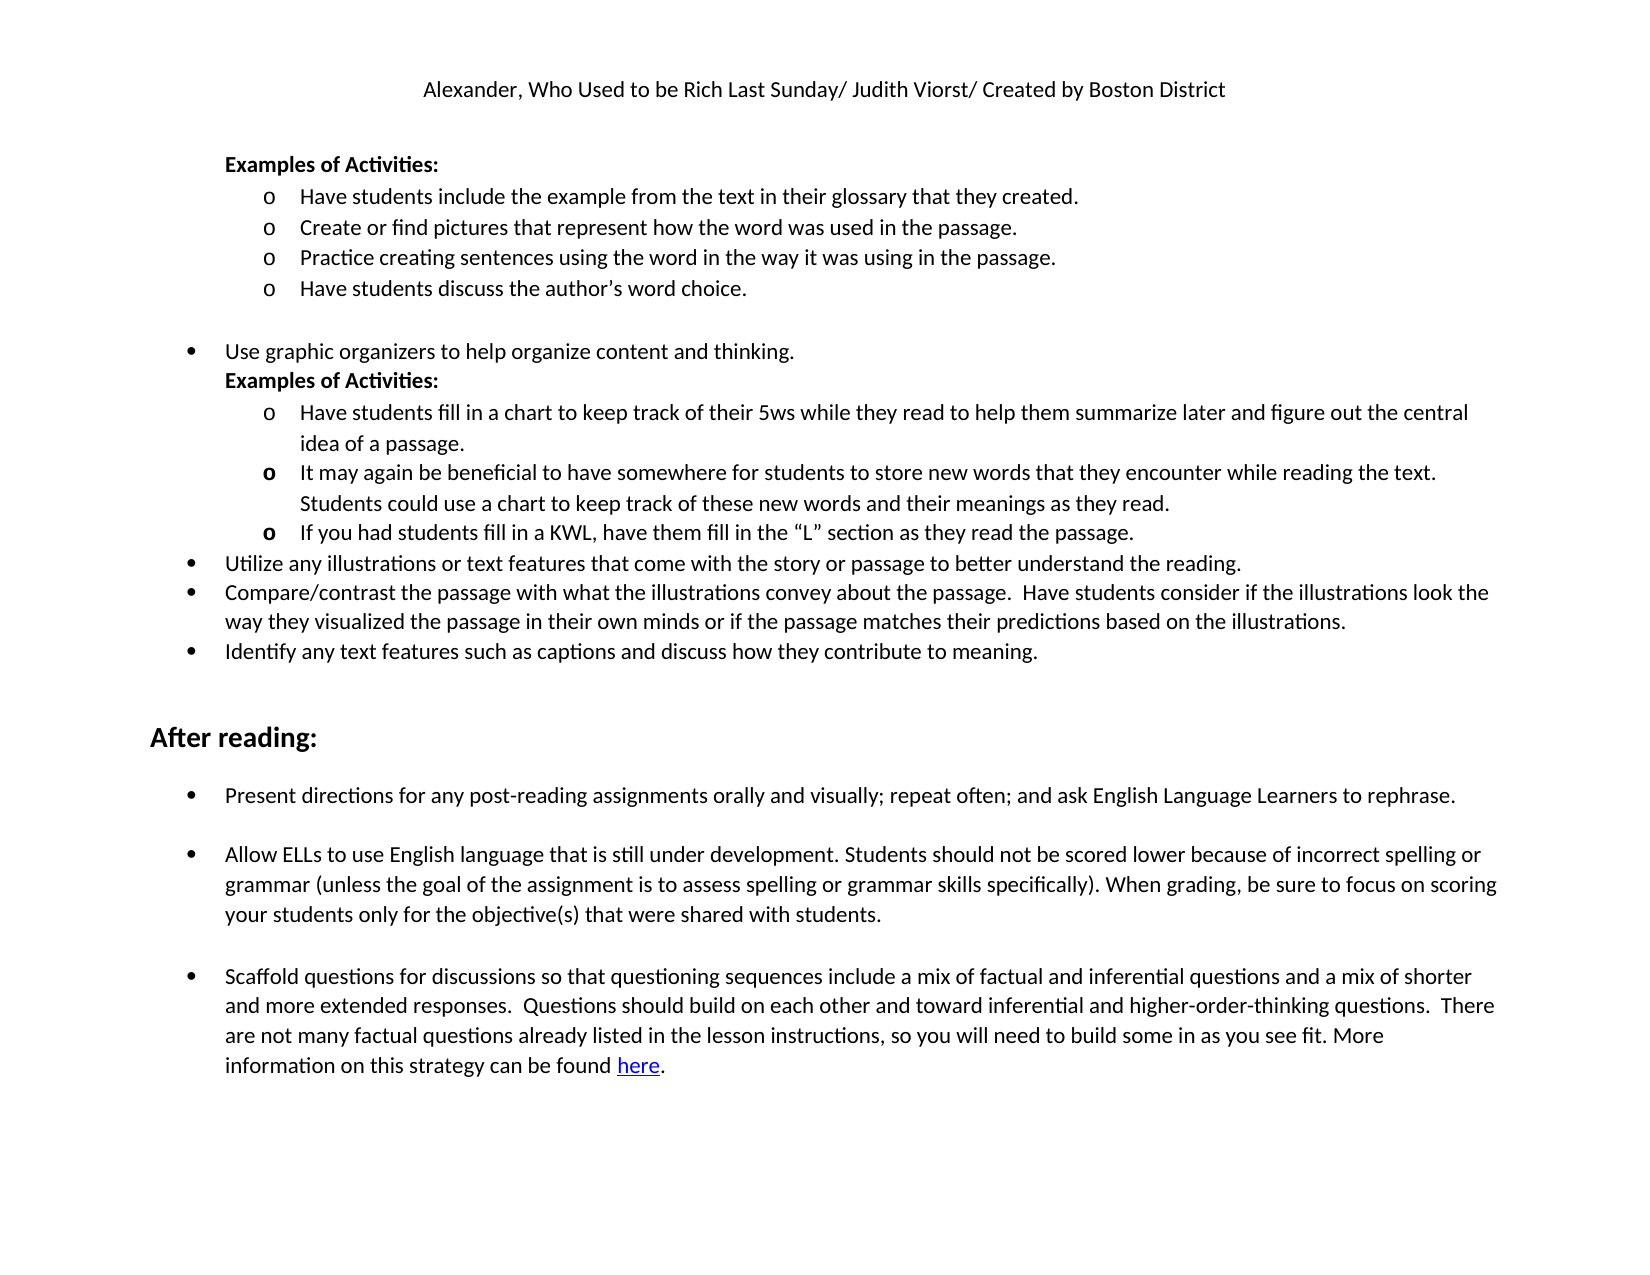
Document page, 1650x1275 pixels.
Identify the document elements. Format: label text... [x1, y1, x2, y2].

list Compare/contrast the passage with what the illustrations convey about the passage. Have students consider if the illustrations look the way they visualized the passage in their own minds or if the passage matches their predictions based on the illustrations. [187, 578, 1500, 636]
list Create or find pictures that represent how the word was used in the passage. [262, 213, 1500, 242]
list Practice creating sentences using the word in the way it was using in the passage. [262, 243, 1500, 273]
list Examples of Activities: [225, 150, 1500, 178]
list Use graphic organizers to help organize content and thinking. [187, 337, 1500, 365]
list Examples of Activities: [225, 366, 1500, 394]
list It may again be beneficial to have somewhere for students to store new words that they encounter while reading the text. Students could use a chart to keep track of these new words and their meanings as they read. [262, 458, 1500, 517]
list Allow ELLs to use English language that is still under development. Students should not be scored lower because of incorrect spelling or grammar (unless the goal of the assignment is to assess spelling or grammar skills specifically). When grading, be sure to focus on scoring your students only for the objective(s) that were shared with students. [187, 841, 1500, 928]
text After reading: [150, 719, 1500, 755]
list Utilize any illustrations or text features that come with the story or passage to better understand the reading. [187, 549, 1500, 577]
list Have students discuss the author’s word choice. [262, 274, 1500, 303]
list Scaffold questions for discussions so that questioning sequences include a mix of factual and inferential questions and a mix of shorter and more extended responses. Questions should build on each other and toward inferential and higher-order-thinking questions. There are not many factual questions already listed in the lesson instructions, so you will need to build some in as you see fit. More information on this strategy can be found here. [187, 962, 1500, 1079]
list Have students fill in a chart to keep track of their 5ws while they read to help them summarize later and figure out the central idea of a passage. [262, 398, 1500, 457]
list Present directions for any post-reading assignments orally and visually; repeat often; and ask English Language Learners to rephrase. [187, 781, 1500, 809]
list Identify any text features such as captions and discuss how they contribute to meaning. [187, 637, 1500, 665]
list Have students include the example from the text in their glossary that they created. [262, 182, 1500, 211]
list If you had students fill in a KWL, have them fill in the “L” section as they read the passage. [262, 518, 1500, 547]
